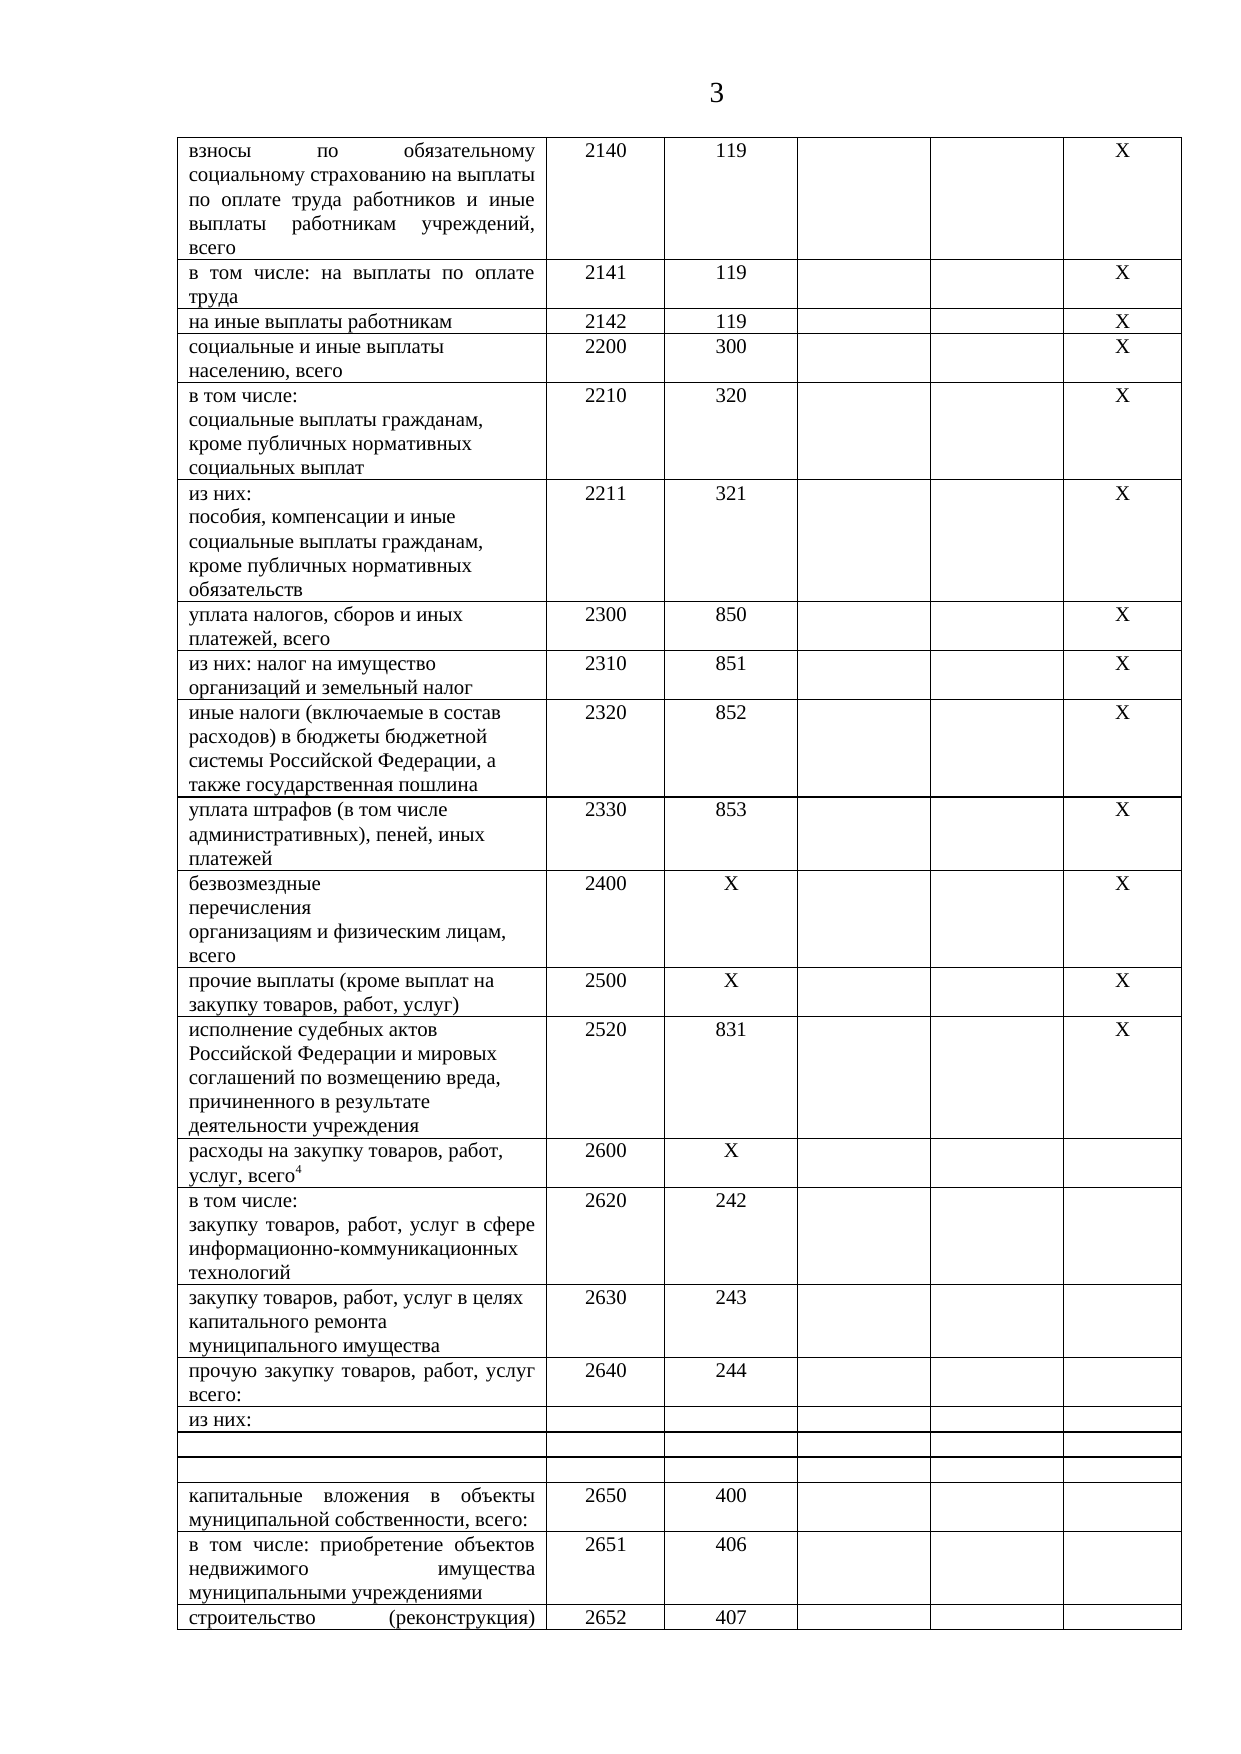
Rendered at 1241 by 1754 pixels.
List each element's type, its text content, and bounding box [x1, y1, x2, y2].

table_cell [1064, 1407, 1181, 1431]
table_cell [931, 334, 1063, 382]
table_cell Х [1064, 602, 1181, 650]
table_cell [931, 1458, 1063, 1482]
table_cell [798, 1139, 930, 1187]
table_cell [798, 871, 930, 967]
table_cell [798, 309, 930, 333]
table_cell [1064, 1458, 1181, 1482]
table_cell [798, 1458, 930, 1482]
table_cell 243 [665, 1285, 797, 1357]
table_cell 2210 [547, 383, 664, 479]
table_cell Х [1064, 260, 1181, 308]
table_cell [931, 1433, 1063, 1456]
table_cell [931, 651, 1063, 699]
table_cell 831 [665, 1017, 797, 1137]
table_cell [798, 1483, 930, 1531]
table_cell [798, 383, 930, 479]
table_cell в том числе: приобретение объектов недвижимого имущества муниципальными учреждениями [178, 1532, 546, 1604]
table_cell [931, 309, 1063, 333]
table_cell Х [665, 968, 797, 1016]
table_cell [547, 1407, 664, 1431]
table_cell [931, 602, 1063, 650]
table_cell 2652 [547, 1605, 664, 1629]
table_cell Х [1064, 480, 1181, 601]
table_cell 2310 [547, 651, 664, 699]
table_cell капитальные вложения в объекты муниципальной собственности, всего: [178, 1483, 546, 1531]
table_cell расходы на закупку товаров, работ, услуг, всего4 [178, 1139, 546, 1187]
table_cell [931, 700, 1063, 796]
table_cell [798, 1017, 930, 1137]
table_cell [798, 1605, 930, 1629]
table_cell 2142 [547, 309, 664, 333]
table_cell из них: пособия, компенсации и иные социальные выплаты гражданам, кроме публичных нормативных обязательств [178, 480, 546, 601]
table_cell 2140 [547, 138, 664, 259]
table_cell [931, 968, 1063, 1016]
table_cell 2141 [547, 260, 664, 308]
table_cell [931, 480, 1063, 601]
table_cell иные налоги (включаемые в состав расходов) в бюджеты бюджетной системы Российской Федерации, а также государственная пошлина [178, 700, 546, 796]
table_cell [931, 1017, 1063, 1137]
table_cell 242 [665, 1188, 797, 1284]
table_cell Х [1064, 334, 1181, 382]
table_cell 119 [665, 138, 797, 259]
table_cell [798, 700, 930, 796]
table_cell Х [665, 871, 797, 967]
table_cell прочие выплаты (кроме выплат на закупку товаров, работ, услуг) [178, 968, 546, 1016]
table_cell [931, 871, 1063, 967]
table_cell в том числе: на выплаты по оплате труда [178, 260, 546, 308]
table_cell 2211 [547, 480, 664, 601]
table_cell 2200 [547, 334, 664, 382]
table_cell [798, 1433, 930, 1456]
table_cell безвозмездные перечисления организациям и физическим лицам, всего [178, 871, 546, 967]
table_cell [178, 1458, 546, 1482]
table_cell Х [1064, 383, 1181, 479]
table_cell Х [1064, 138, 1181, 259]
table_cell 853 [665, 798, 797, 869]
table_cell [547, 1458, 664, 1482]
table_cell [798, 260, 930, 308]
table_cell [798, 334, 930, 382]
table_cell Х [1064, 798, 1181, 869]
table_cell [1064, 1483, 1181, 1531]
table_cell взносы по обязательному социальному страхованию на выплаты по оплате труда работников и иные выплаты работникам учреждений, всего [178, 138, 546, 259]
table_cell [931, 1407, 1063, 1431]
table_cell 244 [665, 1358, 797, 1406]
table_cell 2640 [547, 1358, 664, 1406]
table_cell Х [1064, 309, 1181, 333]
table_cell [931, 1532, 1063, 1604]
table_cell 851 [665, 651, 797, 699]
table_cell из них: налог на имущество организаций и земельный налог [178, 651, 546, 699]
table_cell [665, 1458, 797, 1482]
table_cell Х [1064, 700, 1181, 796]
table_cell 2330 [547, 798, 664, 869]
table_cell [798, 1407, 930, 1431]
table_cell [931, 1188, 1063, 1284]
table_cell Х [1064, 651, 1181, 699]
table_cell [665, 1433, 797, 1456]
table_cell [798, 480, 930, 601]
table_cell [931, 1139, 1063, 1187]
table_cell 2630 [547, 1285, 664, 1357]
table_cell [178, 1605, 546, 1629]
table_cell уплата штрафов (в том числе административных), пеней, иных платежей [178, 798, 546, 869]
table_cell [1064, 1605, 1181, 1629]
table_cell 2500 [547, 968, 664, 1016]
table_cell 2300 [547, 602, 664, 650]
table_cell [931, 1285, 1063, 1357]
table_cell 406 [665, 1532, 797, 1604]
table_cell 321 [665, 480, 797, 601]
table_cell 2400 [547, 871, 664, 967]
table_cell [798, 1532, 930, 1604]
table_cell уплата налогов, сборов и иных платежей, всего [178, 602, 546, 650]
table_cell 119 [665, 309, 797, 333]
table_cell [798, 651, 930, 699]
table_cell 2320 [547, 700, 664, 796]
table_cell в том числе: социальные выплаты гражданам, кроме публичных нормативных социальных выплат [178, 383, 546, 479]
table_cell Х [1064, 968, 1181, 1016]
table_cell 2650 [547, 1483, 664, 1531]
table_cell [1064, 1532, 1181, 1604]
table_cell прочую закупку товаров, работ, услуг всего: [178, 1358, 546, 1406]
table_cell [931, 1358, 1063, 1406]
table_cell [1064, 1358, 1181, 1406]
table_cell на иные выплаты работникам [178, 309, 546, 333]
table_cell X [665, 1139, 797, 1187]
table_cell [1064, 1433, 1181, 1456]
table_cell 2600 [547, 1139, 664, 1187]
table_cell [178, 1433, 546, 1456]
table_cell [798, 1358, 930, 1406]
table_cell Х [1064, 871, 1181, 967]
table_cell закупку товаров, работ, услуг в целях капитального ремонта муниципального имущества [178, 1285, 546, 1357]
table_cell [798, 1285, 930, 1357]
table_cell [931, 798, 1063, 869]
table_cell [931, 260, 1063, 308]
table_cell [931, 383, 1063, 479]
table_cell в том числе: закупку товаров, работ, услуг в сфере информационно-коммуникационных технологий [178, 1188, 546, 1284]
table_cell [1064, 1139, 1181, 1187]
table_cell [1064, 1285, 1181, 1357]
table_cell [665, 1407, 797, 1431]
table_cell 119 [665, 260, 797, 308]
table_cell [931, 1605, 1063, 1629]
table_cell [931, 1483, 1063, 1531]
table_cell Х [1064, 1017, 1181, 1137]
table_cell 2620 [547, 1188, 664, 1284]
table_cell [798, 1188, 930, 1284]
table_cell [798, 602, 930, 650]
table_cell социальные и иные выплаты населению, всего [178, 334, 546, 382]
table_cell [798, 138, 930, 259]
table_cell 2651 [547, 1532, 664, 1604]
table_cell исполнение судебных актов Российской Федерации и мировых соглашений по возмещению вреда, причиненного в результате деятельности учреждения [178, 1017, 546, 1137]
table_cell 2520 [547, 1017, 664, 1137]
table_cell 320 [665, 383, 797, 479]
table_cell [798, 968, 930, 1016]
table_cell [547, 1433, 664, 1456]
table_cell 407 [665, 1605, 797, 1629]
table_cell [931, 138, 1063, 259]
table_cell [798, 798, 930, 869]
table_cell 300 [665, 334, 797, 382]
table_cell из них: [178, 1407, 546, 1431]
table_cell 850 [665, 602, 797, 650]
table_cell [1064, 1188, 1181, 1284]
table_cell 400 [665, 1483, 797, 1531]
table_cell 852 [665, 700, 797, 796]
